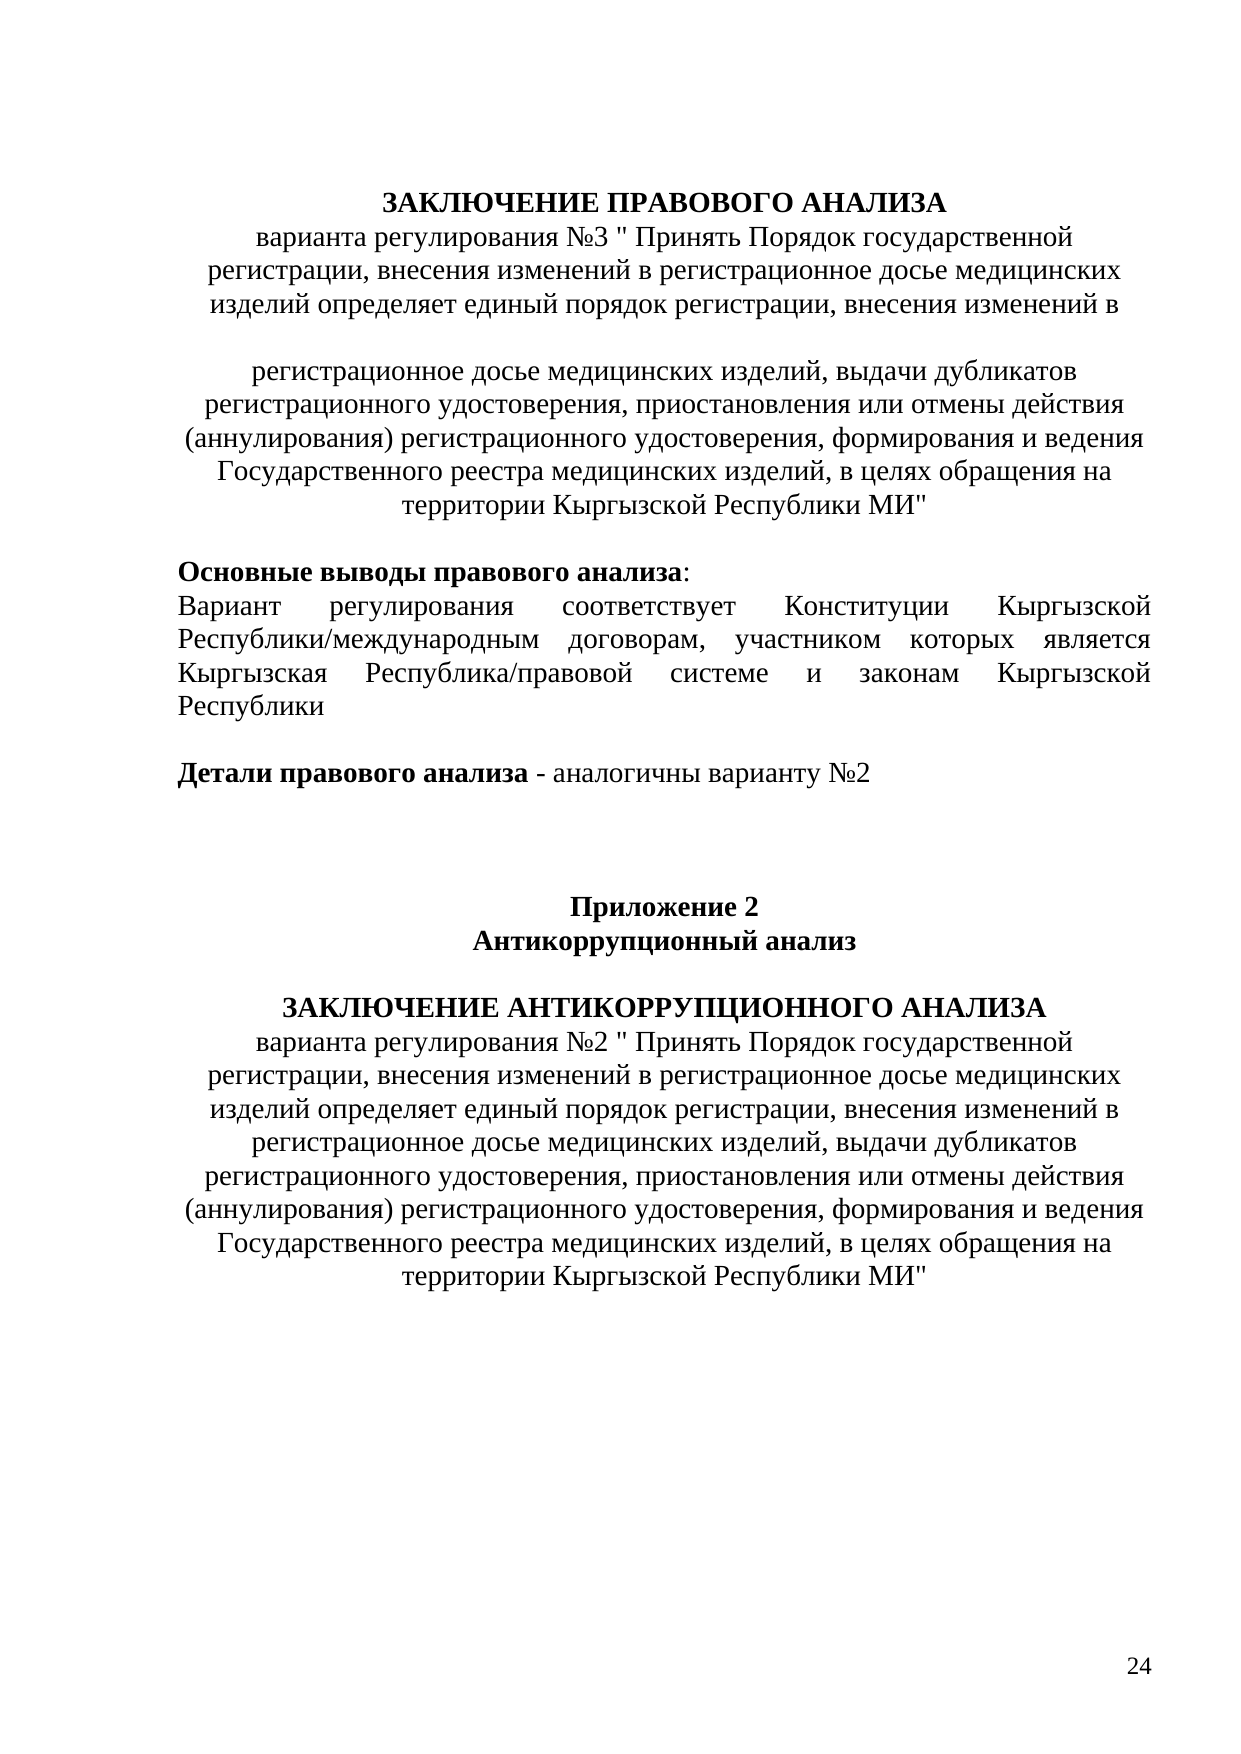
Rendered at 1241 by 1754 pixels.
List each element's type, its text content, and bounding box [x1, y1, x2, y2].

text регистрационное досье медицинских изделий, выдачи дубликатов регистрационного удостоверения, приостановления или отмены действия (аннулирования) регистрационного удостоверения, формирования и ведения Государственного реестра медицинских изделий, в целях обращения на территории Кыргызской Республики МИ" [177, 353, 1152, 521]
text Основные выводы правового анализа: [177, 554, 1152, 588]
text ЗАКЛЮЧЕНИЕ ПРАВОВОГО АНАЛИЗА [177, 185, 1152, 219]
text Детали правового анализа - аналогичны варианту №2 [177, 755, 1152, 789]
text ЗАКЛЮЧЕНИЕ АНТИКОРРУПЦИОННОГО АНАЛИЗА [177, 990, 1152, 1024]
list Вариант регулирования соответствует Конституции Кыргызской Республики/международным договорам, участником которых является Кыргызская Республика/правовой системе и законам Кыргызской Республики [177, 588, 1152, 722]
text варианта регулирования №2 " Принять Порядок государственной регистрации, внесения изменений в регистрационное досье медицинских изделий определяет единый порядок регистрации, внесения изменений в регистрационное досье медицинских изделий, выдачи дубликатов регистрационного удостоверения, приостановления или отмены действия (аннулирования) регистрационного удостоверения, формирования и ведения Государственного реестра медицинских изделий, в целях обращения на территории Кыргызской Республики МИ" [177, 1024, 1152, 1292]
text варианта регулирования №3 " Принять Порядок государственной регистрации, внесения изменений в регистрационное досье медицинских изделий определяет единый порядок регистрации, внесения изменений в [177, 219, 1152, 319]
subtitle Приложение 2 Антикоррупционный анализ [177, 889, 1152, 957]
